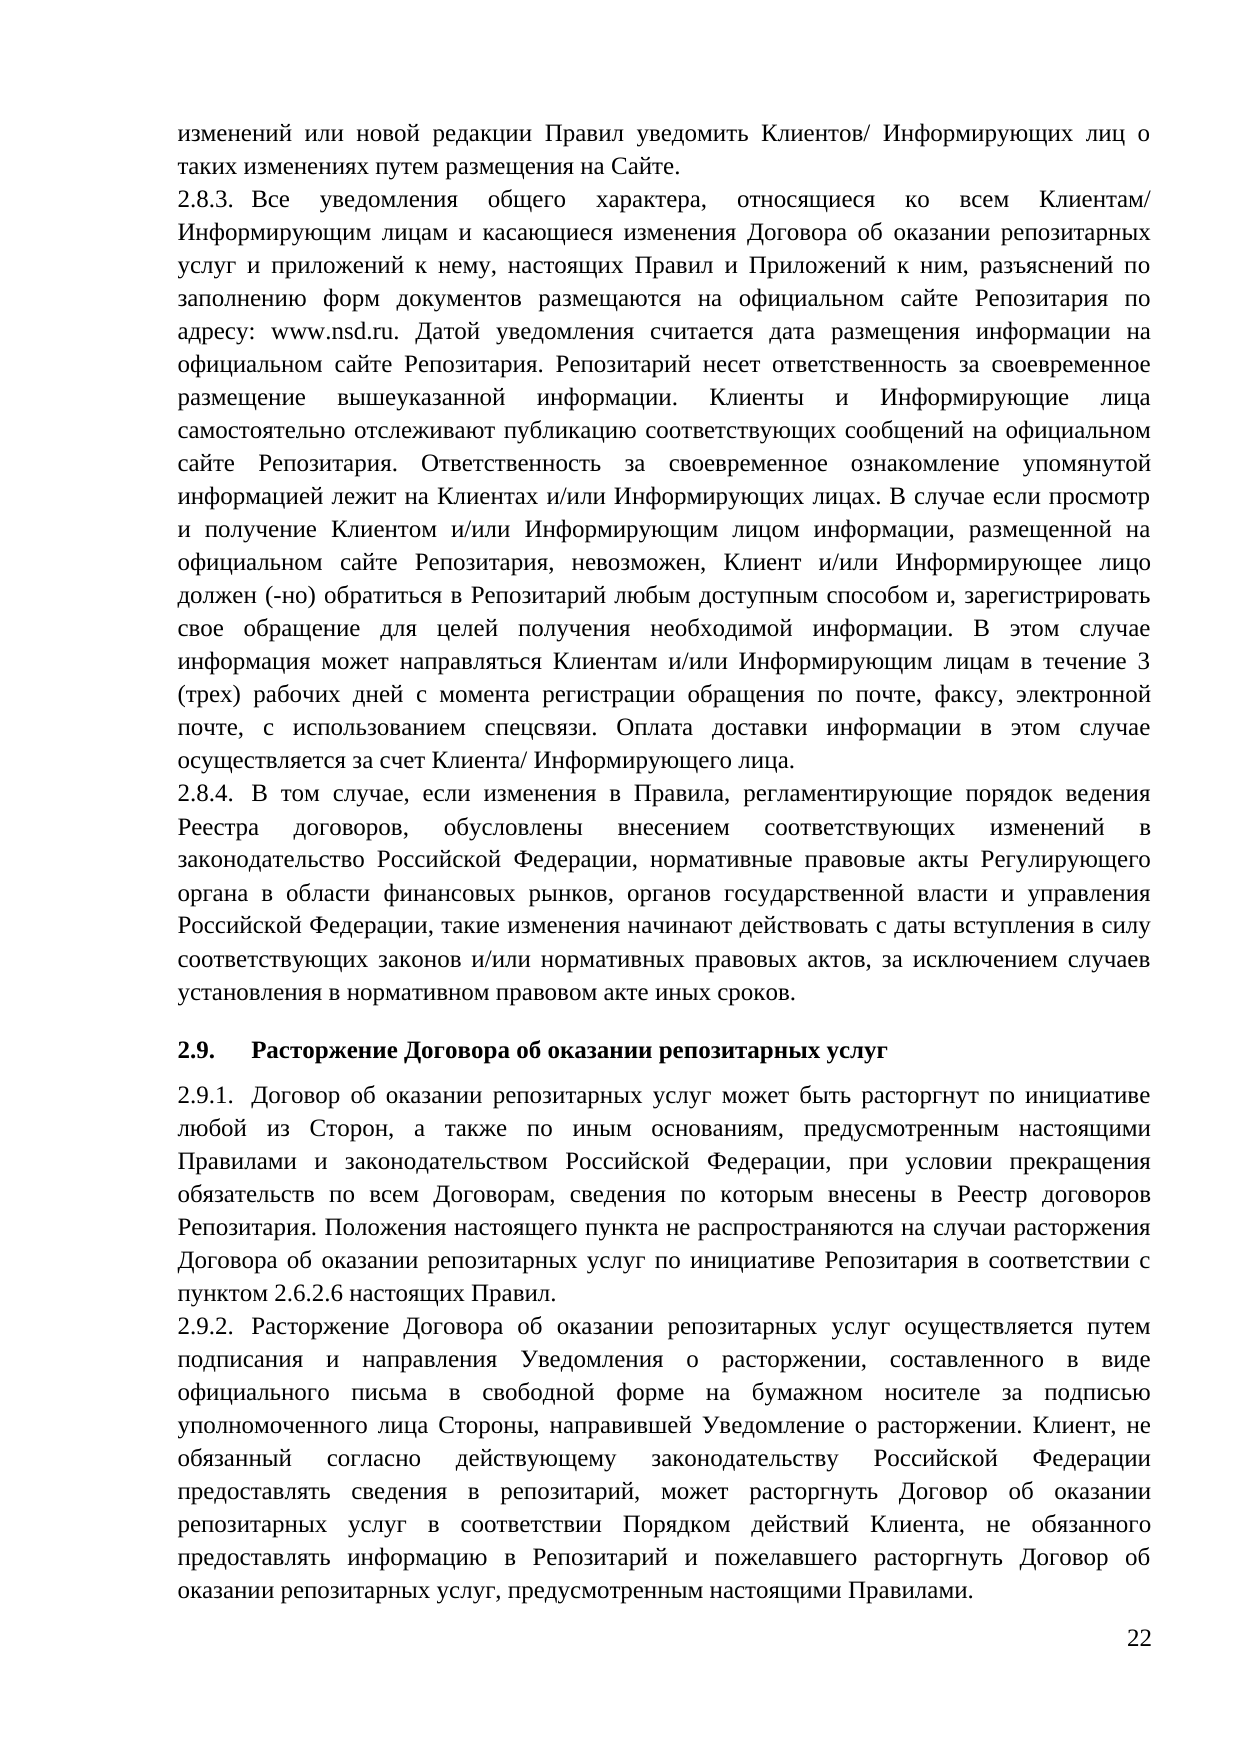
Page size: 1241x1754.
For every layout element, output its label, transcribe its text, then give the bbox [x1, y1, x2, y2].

list Расторжение Договора об оказании репозитарных услуг осуществляется путем подписания и направления Уведомления о расторжении, составленного в виде официального письма в свободной форме на бумажном носителе за подписью уполномоченного лица Стороны, направившей Уведомление о расторжении. Клиент, не обязанный согласно действующему законодательству Российской Федерации предоставлять сведения в репозитарий, может расторгнуть Договор об оказании репозитарных услуг в соответствии Порядком действий Клиента, не обязанного предоставлять информацию в Репозитарий и пожелавшего расторгнуть Договор об оказании репозитарных услуг, предусмотренным настоящими Правилами. [177, 1311, 1152, 1604]
subtitle Расторжение Договора об оказании репозитарных услуг [177, 1035, 1152, 1063]
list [177, 118, 1152, 180]
list Договор об оказании репозитарных услуг может быть расторгнут по инициативе любой из Сторон, а также по иным основаниям, предусмотренным настоящими Правилами и законодательством Российской Федерации, при условии прекращения обязательств по всем Договорам, сведения по которым внесены в Реестр договоров Репозитария. Положения настоящего пункта не распространяются на случаи расторжения Договора об оказании репозитарных услуг по инициативе Репозитария в соответствии с пунктом 2.6.2.6 настоящих Правил. [177, 1080, 1152, 1307]
list Все уведомления общего характера, относящиеся ко всем Клиентам/ Информирующим лицам и касающиеся изменения Договора об оказании репозитарных услуг и приложений к нему, настоящих Правил и Приложений к ним, разъяснений по заполнению форм документов размещаются на официальном сайте Репозитария по адресу: www.nsd.ru. Датой уведомления считается дата размещения информации на официальном сайте Репозитария. Репозитарий несет ответственность за своевременное размещение вышеуказанной информации. Клиенты и Информирующие лица самостоятельно отслеживают публикацию соответствующих сообщений на официальном сайте Репозитария. Ответственность за своевременное ознакомление упомянутой информацией лежит на Клиентах и/или Информирующих лицах. В случае если просмотр и получение Клиентом и/или Информирующим лицом информации, размещенной на официальном сайте Репозитария, невозможен, Клиент и/или Информирующее лицо должен (-но) обратиться в Репозитарий любым доступным способом и, зарегистрировать свое обращение для целей получения необходимой информации. В этом случае информация может направляться Клиентам и/или Информирующим лицам в течение 3 (трех) рабочих дней с момента регистрации обращения по почте, факсу, электронной почте, с использованием спецсвязи. Оплата доставки информации в этом случае осуществляется за счет Клиента/ Информирующего лица. [177, 184, 1152, 774]
list В том случае, если изменения в Правила, регламентирующие порядок ведения Реестра договоров, обусловлены внесением соответствующих изменений в законодательство Российской Федерации, нормативные правовые акты Регулирующего органа в области финансовых рынков, органов государственной власти и управления Российской Федерации, такие изменения начинают действовать с даты вступления в силу соответствующих законов и/или нормативных правовых актов, за исключением случаев установления в нормативном правовом акте иных сроков. [177, 778, 1152, 1005]
